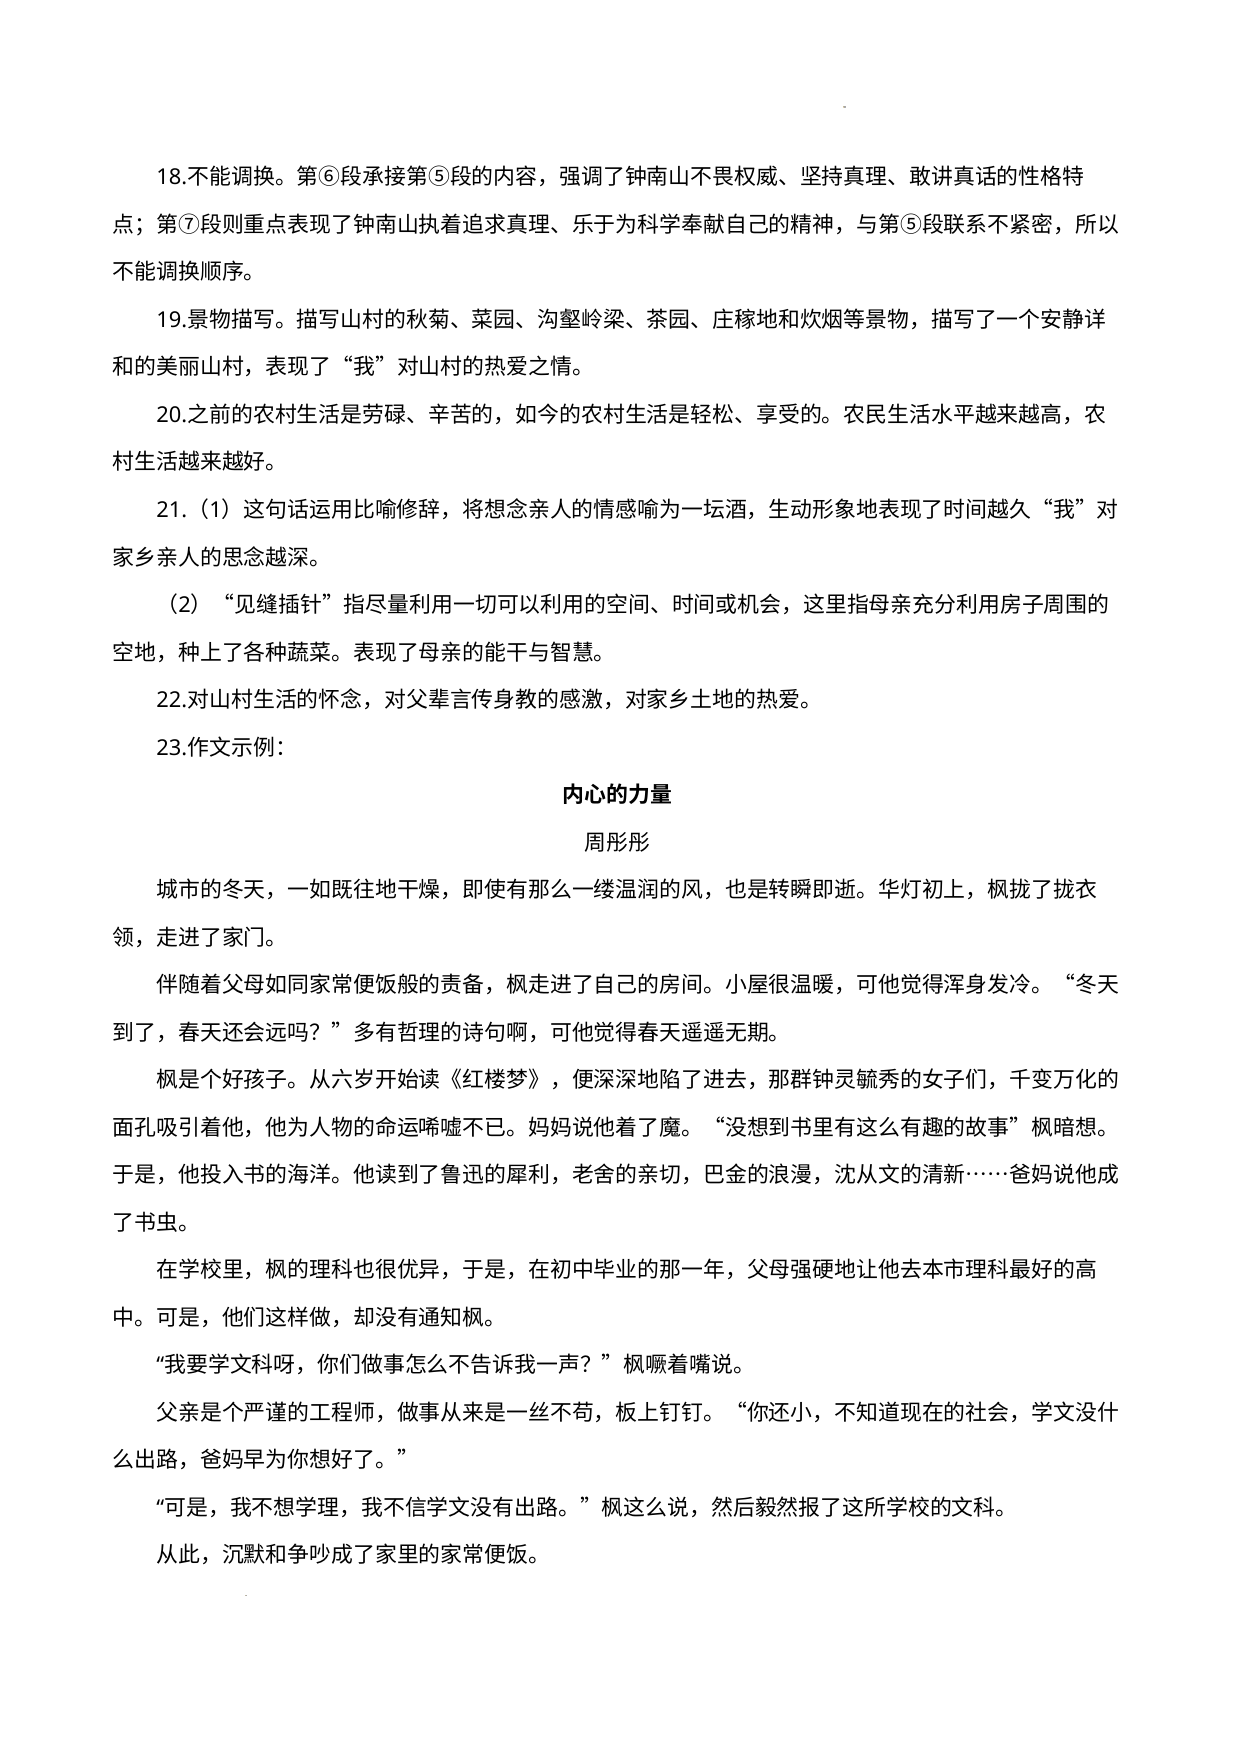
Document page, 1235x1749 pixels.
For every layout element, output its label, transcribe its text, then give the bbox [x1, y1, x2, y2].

text 23.作文示例： [112, 730, 1122, 761]
text 父亲是个严谨的工程师，做事从来是一丝不苟，板上钉钉。“你还小，不知道现在的社会，学文没什么出路，爸妈早为你想好了。” [112, 1395, 1122, 1474]
text 周彤彤 [112, 825, 1122, 856]
text 在学校里，枫的理科也很优异，于是，在初中毕业的那一年，父母强硬地让他去本市理科最好的高中。可是，他们这样做，却没有通知枫。 [112, 1252, 1122, 1331]
text “我要学文科呀，你们做事怎么不告诉我一声？”枫噘着嘴说。 [112, 1347, 1122, 1379]
text 从此，沉默和争吵成了家里的家常便饭。 [112, 1537, 1122, 1569]
text （2）“见缝插针”指尽量利用一切可以利用的空间、时间或机会，这里指母亲充分利用房子周围的空地，种上了各种蔬菜。表现了母亲的能干与智慧。 [112, 587, 1122, 666]
text 18.不能调换。第⑥段承接第⑤段的内容，强调了钟南山不畏权威、坚持真理、敢讲真话的性格特点；第⑦段则重点表现了钟南山执着追求真理、乐于为科学奉献自己的精神，与第⑤段联系不紧密，所以不能调换顺序。 [112, 159, 1122, 286]
text 20.之前的农村生活是劳碌、辛苦的，如今的农村生活是轻松、享受的。农民生活水平越来越高，农村生活越来越好。 [112, 397, 1122, 476]
text 城市的冬天，一如既往地干燥，即使有那么一缕温润的风，也是转瞬即逝。华灯初上，枫拢了拢衣领，走进了家门。 [112, 872, 1122, 951]
text 伴随着父母如同家常便饭般的责备，枫走进了自己的房间。小屋很温暖，可他觉得浑身发冷。“冬天到了，春天还会远吗？”多有哲理的诗句啊，可他觉得春天遥遥无期。 [112, 967, 1122, 1046]
text 枫是个好孩子。从六岁开始读《红楼梦》，便深深地陷了进去，那群钟灵毓秀的女子们，千变万化的面孔吸引着他，他为人物的命运唏嘘不已。妈妈说他着了魔。“没想到书里有这么有趣的故事”枫暗想。于是，他投入书的海洋。他读到了鲁迅的犀利，老舍的亲切，巴金的浪漫，沈从文的清新……爸妈说他成了书虫。 [112, 1062, 1122, 1236]
text 21.（1）这句话运用比喻修辞，将想念亲人的情感喻为一坛酒，生动形象地表现了时间越久“我”对家乡亲人的思念越深。 [112, 492, 1122, 571]
text “可是，我不想学理，我不信学文没有出路。”枫这么说，然后毅然报了这所学校的文科。 [112, 1490, 1122, 1522]
text 22.对山村生活的怀念，对父辈言传身教的感激，对家乡土地的热爱。 [112, 682, 1122, 714]
text 19.景物描写。描写山村的秋菊、菜园、沟壑岭梁、茶园、庄稼地和炊烟等景物，描写了一个安静详和的美丽山村，表现了“我”对山村的热爱之情。 [112, 302, 1122, 381]
text 内心的力量 [112, 777, 1122, 809]
